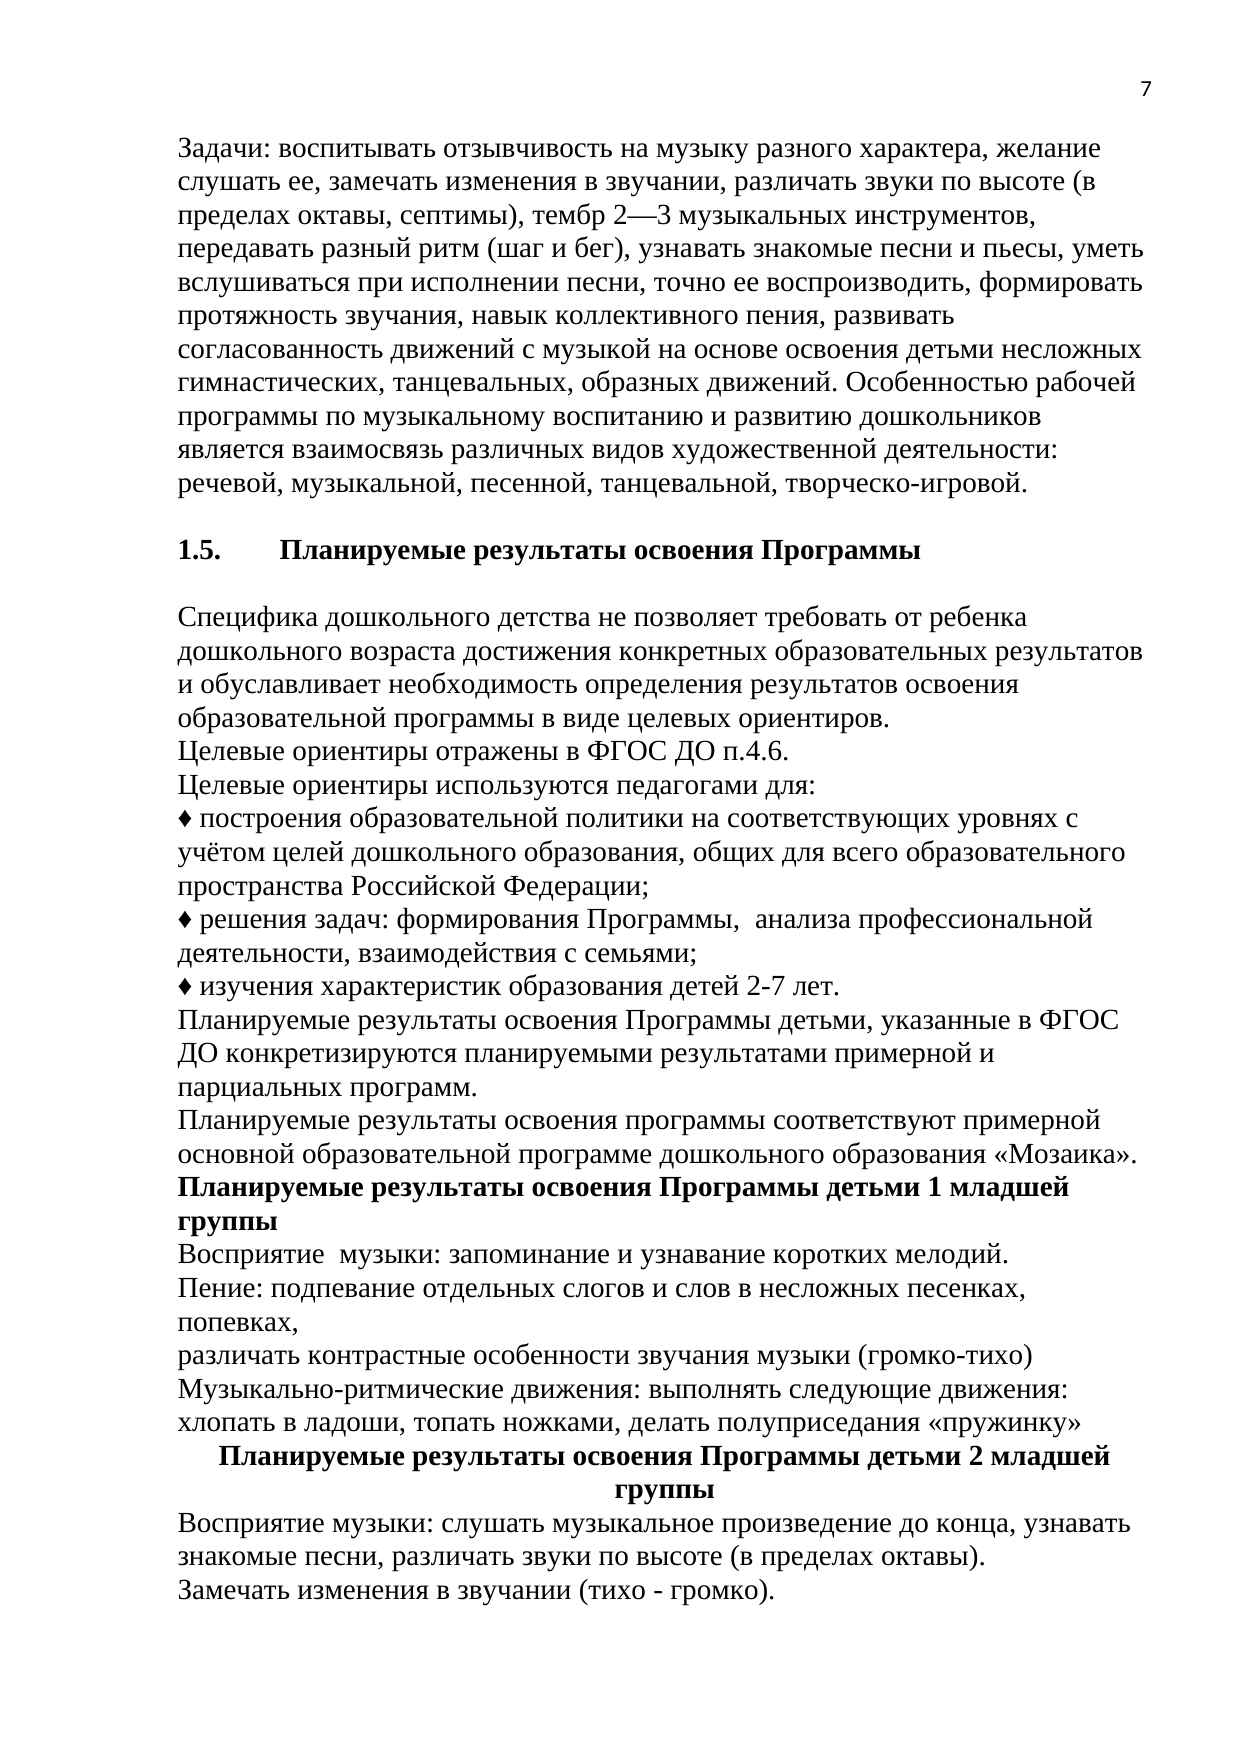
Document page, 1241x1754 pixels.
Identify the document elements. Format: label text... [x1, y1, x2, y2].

text различать контрастные особенности звучания музыки (громко-тихо) [177, 1337, 1152, 1371]
text Задачи: воспитывать отзывчивость на музыку разного характера, желание слушать ее, замечать изменения в звучании, различать звуки по высоте (в пределах октавы, септимы), тембр 2—3 музыкальных инструментов, передавать разный ритм (шаг и бег), узнавать знакомые песни и пьесы, уметь вслушиваться при исполнении песни, точно ее воспроизводить, формировать протяжность звучания, навык коллективного пения, развивать согласованность движений с музыкой на основе освоения детьми несложных гимнастических, танцевальных, образных движений. Особенностью рабочей программы по музыкальному воспитанию и развитию дошкольников является взаимосвязь различных видов художественной деятельности: речевой, музыкальной, песенной, танцевальной, творческо-игровой. [177, 130, 1152, 499]
text 1.5. Планируемые результаты освоения Программы [177, 532, 1152, 566]
text Планируемые результаты освоения программы соответствуют примерной основной образовательной программе дошкольного образования «Мозаика». [177, 1102, 1152, 1169]
text ♦ построения образовательной политики на соответствующих уровнях с учётом целей дошкольного образования, общих для всего образовательного пространства Российской Федерации; [177, 801, 1152, 901]
text ♦ изучения характеристик образования детей 2-7 лет. [177, 968, 1152, 1002]
text ♦ решения задач: формирования Программы, анализа профессиональной деятельности, взаимодействия с семьями; [177, 901, 1152, 968]
text Восприятие музыки: запоминание и узнавание коротких мелодий. [177, 1237, 1152, 1270]
text Планируемые результаты освоения Программы детьми 1 младшей группы [177, 1169, 1152, 1237]
text Планируемые результаты освоения Программы детьми 2 младшей группы [177, 1438, 1152, 1505]
text Целевые ориентиры отражены в ФГОС ДО п.4.6. [177, 733, 1152, 767]
text Пение: подпевание отдельных слогов и слов в несложных песенках, попевках, [177, 1270, 1152, 1337]
text Замечать изменения в звучании (тихо - громко). [177, 1572, 1152, 1606]
text Восприятие музыки: слушать музыкальное произведение до конца, узнавать знакомые песни, различать звуки по высоте (в пределах октавы). [177, 1505, 1152, 1572]
text Целевые ориентиры используются педагогами для: [177, 767, 1152, 801]
text Специфика дошкольного детства не позволяет требовать от ребенка дошкольного возраста достижения конкретных образовательных результатов и обуславливает необходимость определения результатов освоения образовательной программы в виде целевых ориентиров. [177, 599, 1152, 733]
text Планируемые результаты освоения Программы детьми, указанные в ФГОС ДО конкретизируются планируемыми результатами примерной и парциальных программ. [177, 1002, 1152, 1102]
text Музыкально-ритмические движения: выполнять следующие движения: хлопать в ладоши, топать ножками, делать полуприседания «пружинку» [177, 1371, 1152, 1438]
